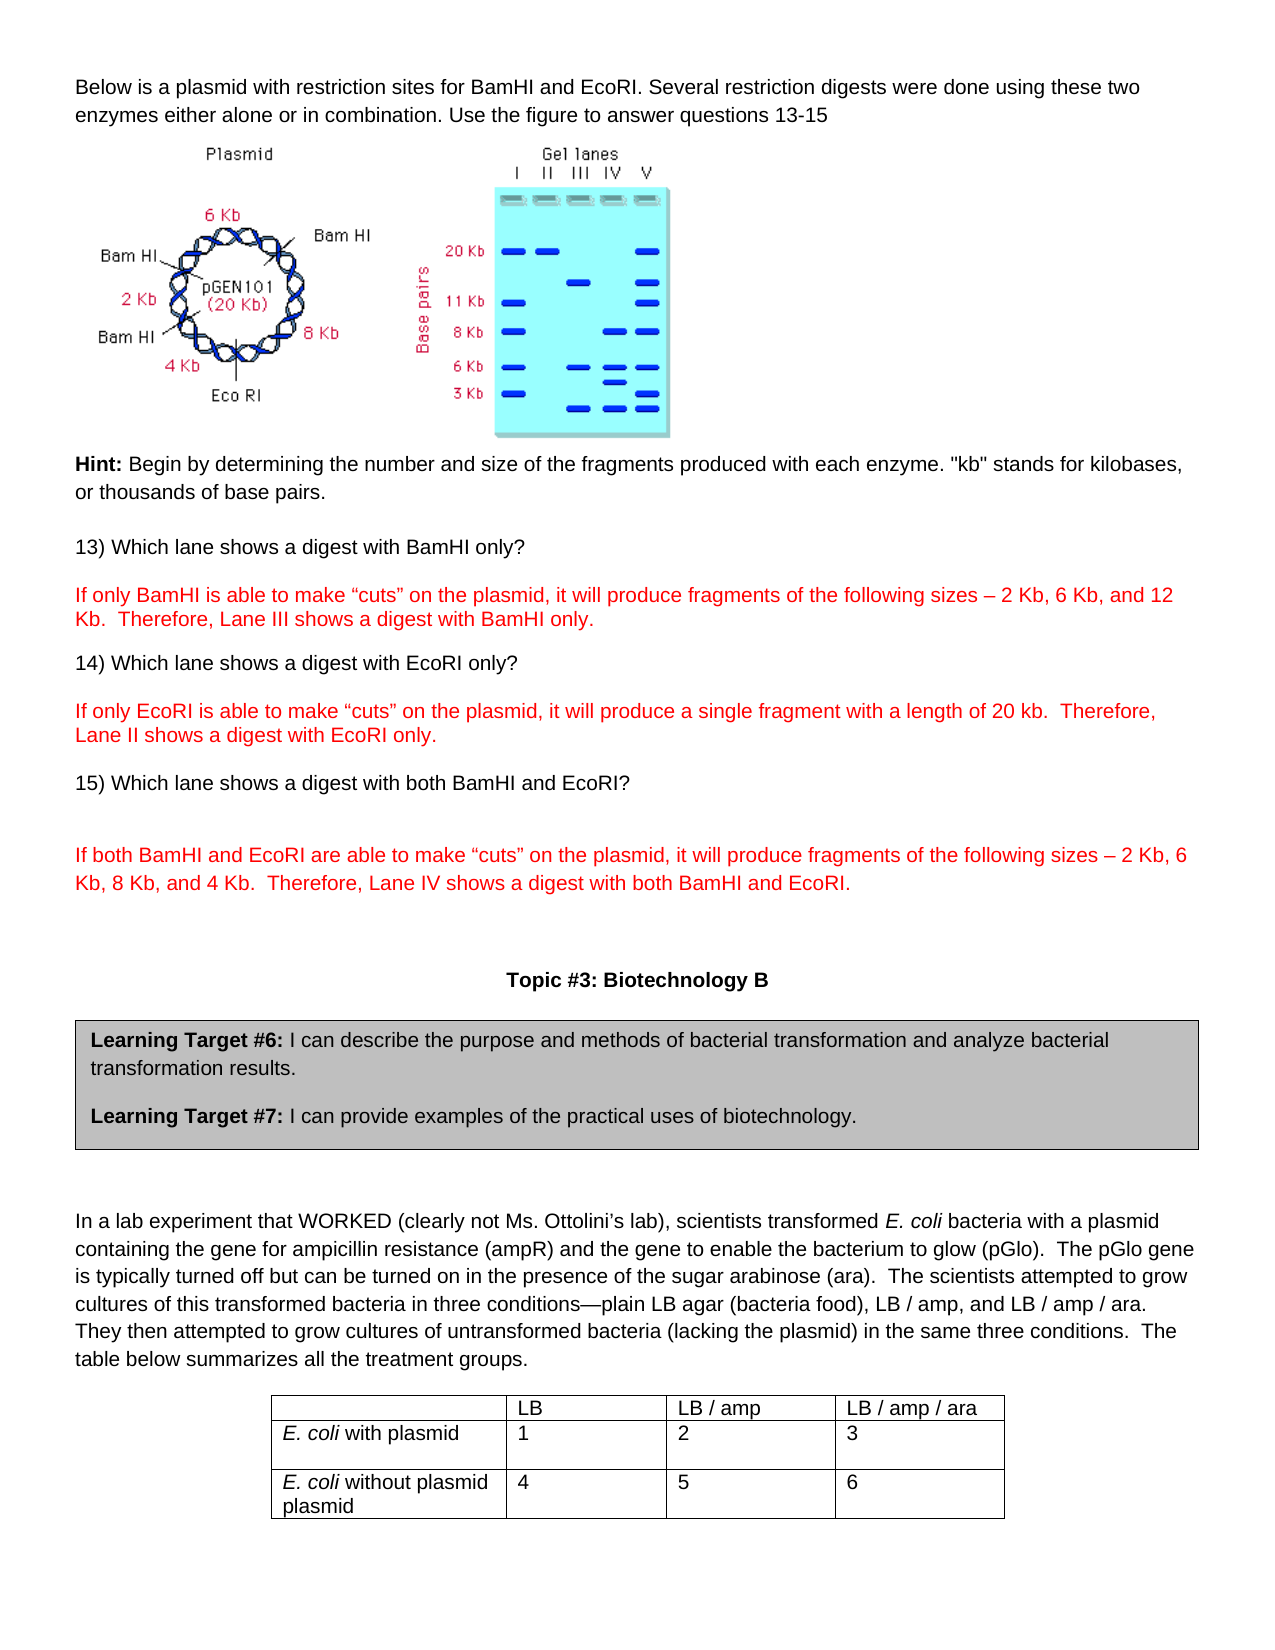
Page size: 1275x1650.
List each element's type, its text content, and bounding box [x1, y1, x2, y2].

text If both BamHI and EcoRI are able to make “cuts” on the plasmid, it will produce fragments of the following sizes – 2 Kb, 6 Kb, 8 Kb, and 4 Kb. Therefore, Lane IV shows a digest with both BamHI and EcoRI. [75, 843, 1200, 895]
table_cell 1 [507, 1421, 666, 1469]
text In a lab experiment that WORKED (clearly not Ms. Ottolini’s lab), scientists transformed E. coli bacteria with a plasmid containing the gene for ampicillin resistance (ampR) and the gene to enable the bacterium to glow (pGlo). The pGlo gene is typically turned off but can be turned on in the presence of the sugar arabinose (ara). The scientists attempted to grow cultures of this transformed bacteria in three conditions—plain LB agar (bacteria food), LB / amp, and LB / amp / ara. They then attempted to grow cultures of untransformed bacteria (lacking the plasmid) in the same three conditions. The table below summarizes all the treatment groups. [75, 1209, 1200, 1371]
table_cell 4 [507, 1470, 666, 1518]
table_header LB [507, 1396, 666, 1420]
table_cell 5 [667, 1470, 835, 1518]
picture [75, 130, 696, 449]
table_cell E. coli with plasmid [272, 1421, 506, 1469]
text 15) Which lane shows a digest with both BamHI and EcoRI? [75, 771, 1200, 795]
table_cell 6 [836, 1470, 1004, 1518]
table_header LB / amp [667, 1396, 835, 1420]
text If only BamHI is able to make “cuts” on the plasmid, it will produce fragments of the following sizes – 2 Kb, 6 Kb, and 12 Kb. Therefore, Lane III shows a digest with BamHI only. [75, 582, 1200, 630]
table_header LB / amp / ara [836, 1396, 1004, 1420]
text 14) Which lane shows a digest with EcoRI only? [75, 651, 1200, 675]
table_header [272, 1396, 506, 1420]
text If only EcoRI is able to make “cuts” on the plasmid, it will produce a single fragment with a length of 20 kb. Therefore, Lane II shows a digest with EcoRI only. [75, 699, 1200, 747]
text Below is a plasmid with restriction sites for BamHI and EcoRI. Several restriction digests were done using these two enzymes either alone or in combination. Use the figure to answer questions 13-15 [75, 75, 1200, 126]
text Topic #3: Biotechnology B [75, 967, 1200, 991]
text 13) Which lane shows a digest with BamHI only? [75, 534, 1200, 558]
table_cell 3 [836, 1421, 1004, 1469]
table_cell 2 [667, 1421, 835, 1469]
table_cell E. coli without plasmid plasmid [272, 1470, 506, 1518]
